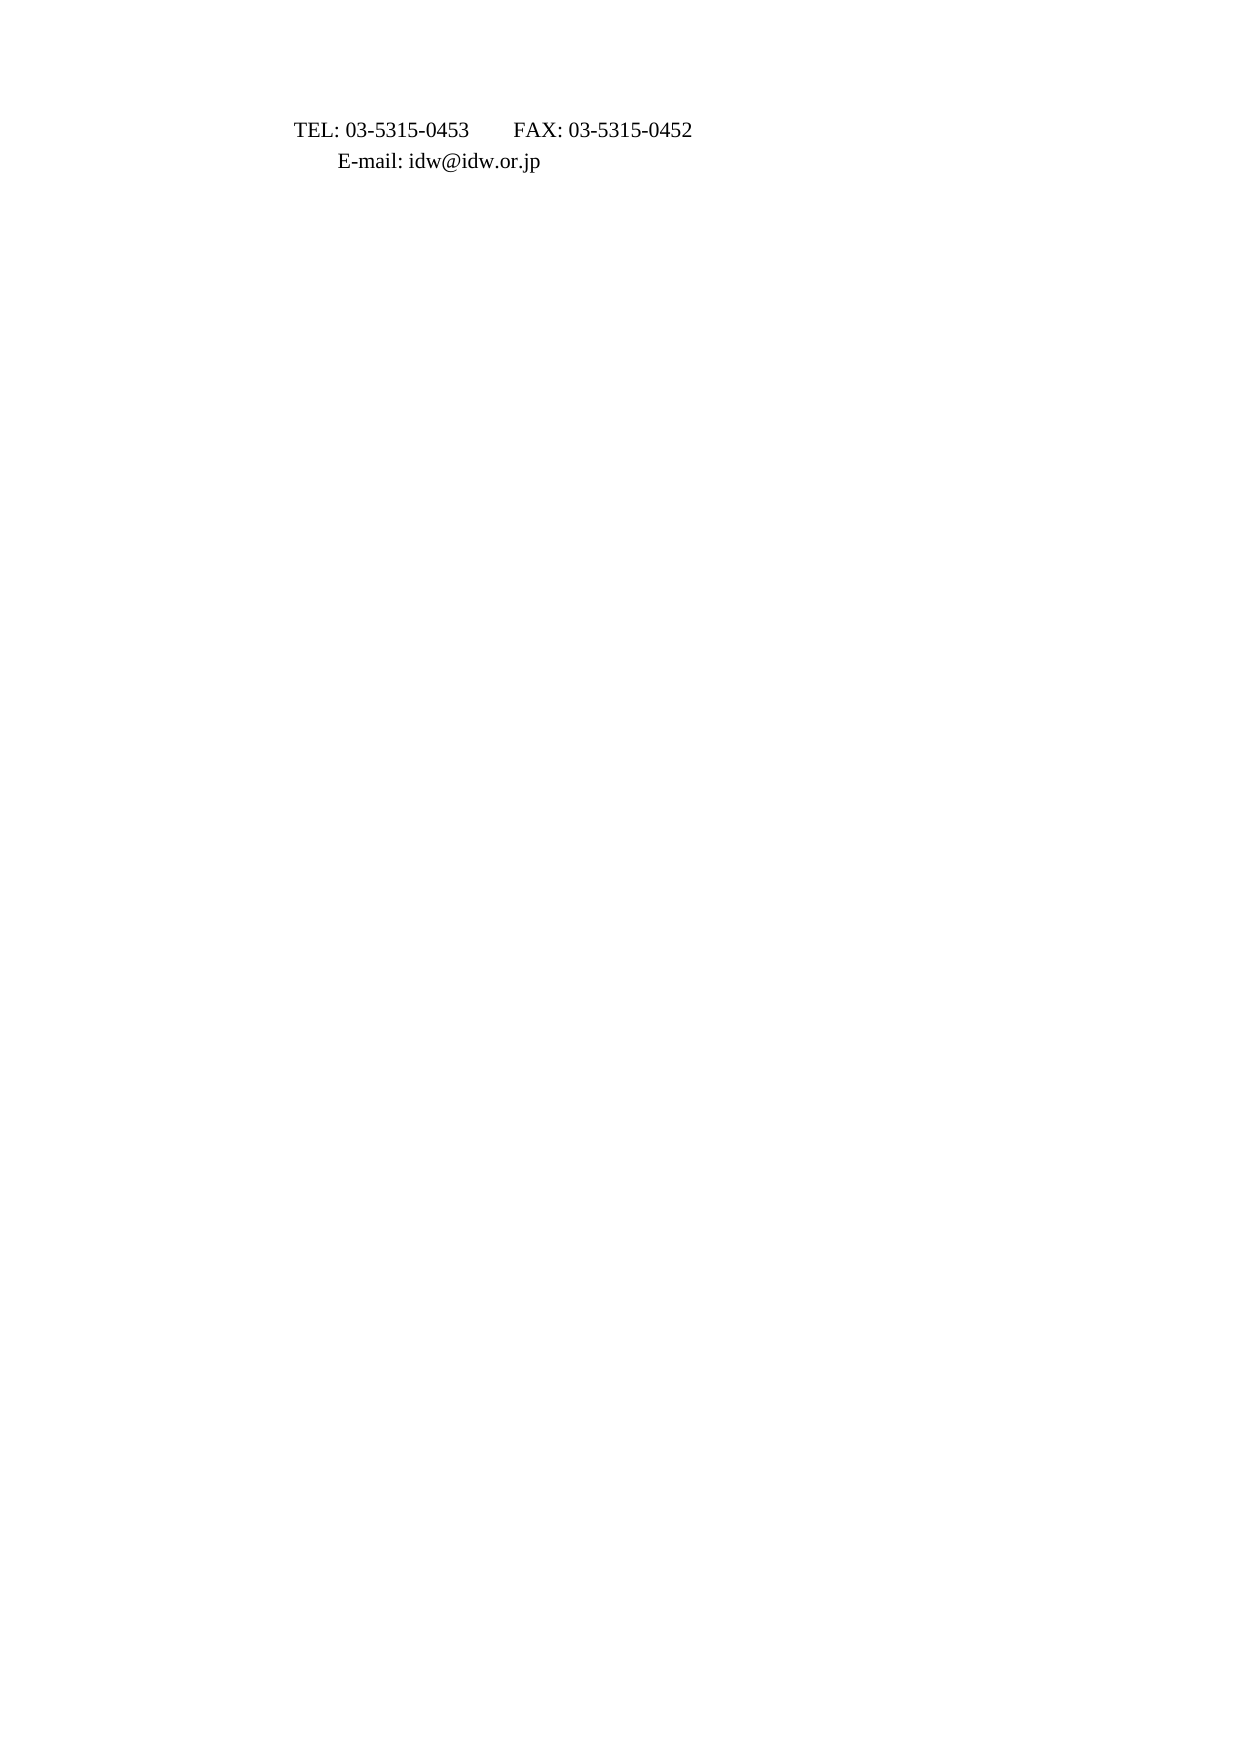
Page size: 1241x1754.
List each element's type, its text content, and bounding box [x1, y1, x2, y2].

text E-mail: idw@idw.or.jp [75, 142, 1165, 173]
text TEL: 03-5315-0453 FAX: 03-5315-0452 [75, 111, 1165, 142]
